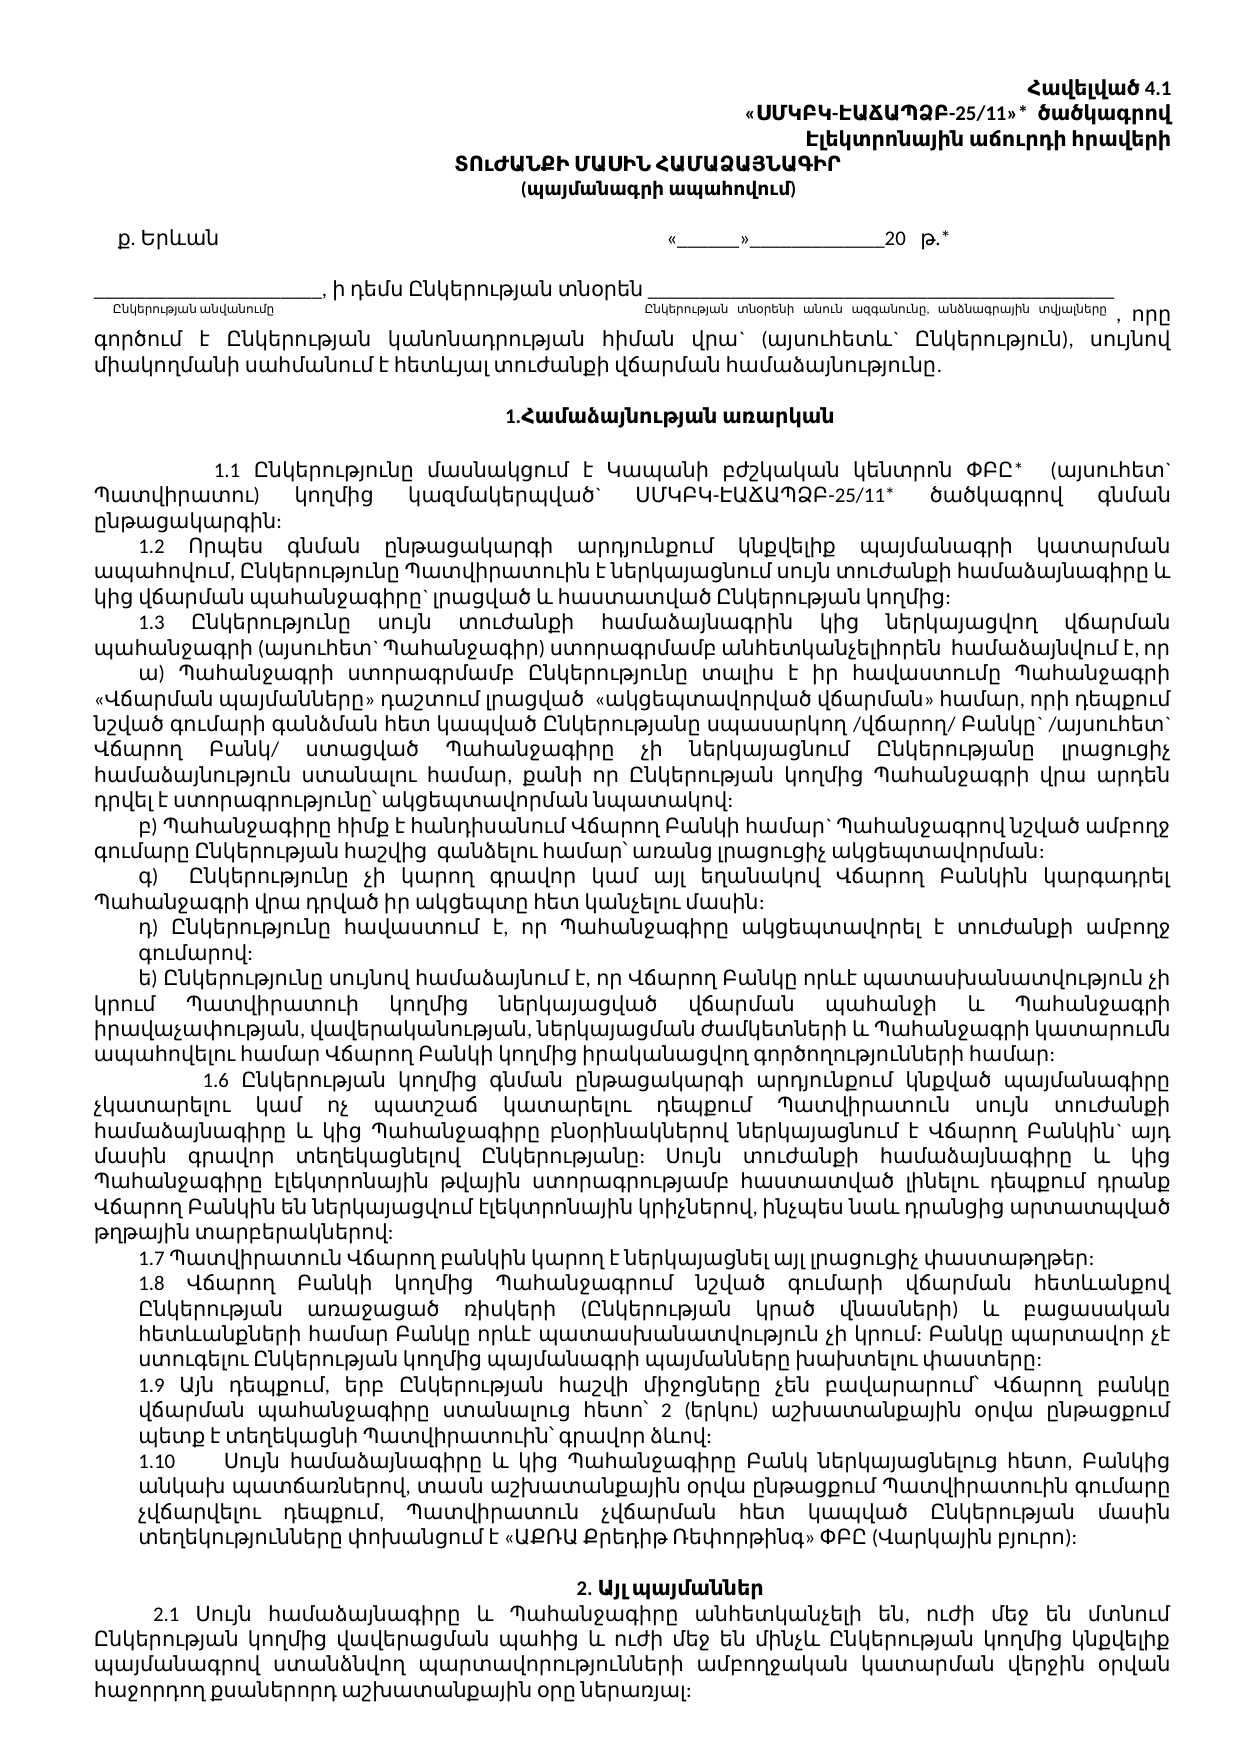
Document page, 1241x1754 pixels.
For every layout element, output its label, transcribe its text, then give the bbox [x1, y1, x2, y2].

text Հավելված 4.1 [94, 75, 1171, 100]
text 1.10 Սույն համաձայնագիրը և կից Պահանջագիրը Բանկ ներկայացնելուց հետո, Բանկից անկախ պատճառներով, տասն աշխատանքային օրվա ընթացքում Պատվիրատուին գումարը չվճարվելու դեպքում, Պատվիրատուն չվճարման հետ կապված Ընկերության մասին տեղեկությունները փոխանցում է «ԱՔՌԱ Քրեդիթ Ռեփորթինգ» ՓԲԸ (Վարկային բյուրո): [138, 1448, 1171, 1550]
text ե) Ընկերությունը սույնով համաձայնում է, որ Վճարող Բանկը որևէ պատասխանատվություն չի կրում Պատվիրատուի կողմից ներկայացված վճարման պահանջի և Պահանջագրի իրավաչափության, վավերականության, ներկայացման ժամկետների և Պահանջագրի կատարումն ապահովելու համար Վճարող Բանկի կողմից իրականացվող գործողությունների համար: [94, 965, 1171, 1067]
text 1.2 Որպես գնման ընթացակարգի արդյունքում կնքվելիք պայմանագրի կատարման ապահովում, Ընկերությունը Պատվիրատուին է ներկայացնում սույն տուժանքի համաձայնագիրը և կից վճարման պահանջագիրը` լրացված և հաստատված Ընկերության կողմից: [94, 533, 1171, 609]
text ______________________, ի դեմս Ընկերության տնօրեն _____________________________________________ [94, 276, 1171, 301]
text 1.3 Ընկերությունը սույն տուժանքի համաձայնագրին կից ներկայացվող վճարման պահանջագրի (այսուհետ` Պահանջագիր) ստորագրմամբ անհետկանչելիորեն համաձայնվում է, որ [94, 609, 1171, 660]
text 1.9 Այն դեպքում, երբ Ընկերության հաշվի միջոցները չեն բավարարում՝ Վճարող բանկը վճարման պահանջագիրը ստանալուց հետո՝ 2 (երկու) աշխատանքային օրվա ընթացքում պետք է տեղեկացնի Պատվիրատուին՝ գրավոր ձևով: [138, 1372, 1171, 1448]
text ք. Երևան «______»_____________20 թ.* [94, 225, 1171, 250]
text 1.7 Պատվիրատուն Վճարող բանկին կարող է ներկայացնել այլ լրացուցիչ փաստաթղթեր: [138, 1245, 1171, 1270]
text 1.6 Ընկերության կողմից գնման ընթացակարգի արդյունքում կնքված պայմանագիրը չկատարելու կամ ոչ պատշաճ կատարելու դեպքում Պատվիրատուն սույն տուժանքի համաձայնագիրը և կից Պահանջագիրը բնօրինակներով ներկայացնում է Վճարող Բանկին` այդ մասին գրավոր տեղեկացնելով Ընկերությանը: Սույն տուժանքի համաձայնագիրը և կից Պահանջագիրը էլեկտրոնային թվային ստորագրությամբ հաստատված լինելու դեպքում դրանք Վճարող Բանկին են ներկայացվում էլեկտրոնային կրիչներով, ինչպես նաև դրանցից արտատպված թղթային տարբերակներով: [94, 1067, 1171, 1245]
text բ) Պահանջագիրը հիմք է հանդիսանում Վճարող Բանկի համար` Պահանջագրով նշված ամբողջ գումարը Ընկերության հաշվից գանձելու համար՝ առանց լրացուցիչ ակցեպտավորման: [94, 813, 1171, 864]
text գ) Ընկերությունը չի կարող գրավոր կամ այլ եղանակով Վճարող Բանկին կարգադրել Պահանջագրի վրա դրված իր ակցեպտը հետ կանչելու մասին: [94, 864, 1171, 914]
text Էլեկտրոնային աճուրդի հրավերի [94, 126, 1171, 151]
text 1.1 Ընկերությունը մասնակցում է Կապանի բժշկական կենտրոն ՓԲԸ* (այսուհետ` Պատվիրատու) կողմից կազմակերպված` ՍՄԿԲԿ-ԷԱՃԱՊՁԲ-25/11* ծածկագրով գնման ընթացակարգին: [94, 457, 1171, 533]
text (պայմանագրի ապահովում) [94, 177, 1171, 199]
text դ) Ընկերությունը հավաստում է, որ Պահանջագիրը ակցեպտավորել է տուժանքի ամբողջ գումարով: [138, 914, 1171, 965]
text «ՍՄԿԲԿ-ԷԱՃԱՊՁԲ-25/11»* ծածկագրով [94, 100, 1171, 126]
text 1.8 Վճարող Բանկի կողմից Պահանջագրում նշված գումարի վճարման հետևանքով Ընկերության առաջացած ռիսկերի (Ընկերության կրած վնասների) և բացասական հետևանքների համար Բանկը որևէ պատասխանատվություն չի կրում: Բանկը պարտավոր չէ ստուգելու Ընկերության կողմից պայմանագրի պայմանները խախտելու փաստերը: [138, 1270, 1171, 1372]
text ՏՈւԺԱՆՔԻ ՄԱՍԻՆ ՀԱՄԱՁԱՅՆԱԳԻՐ [94, 151, 1171, 177]
text 2.1 Սույն համաձայնագիրը և Պահանջագիրը անհետկանչելի են, ուժի մեջ են մտնում Ընկերության կողմից վավերացման պահից և ուժի մեջ են մինչև Ընկերության կողմից կնքվելիք պայմանագրով ստանձնվող պարտավորությունների ամբողջական կատարման վերջին օրվան հաջորդող քսաներորդ աշխատանքային օրը ներառյալ: [94, 1601, 1171, 1702]
text 1.Համաձայնության առարկան [169, 403, 1171, 428]
text Ընկերության անվանումը Ընկերության տնօրենի անուն ազգանունը, անձնագրային տվյալները , որը գործում է Ընկերության կանոնադրության հիման վրա` (այսուհետև` Ընկերություն), սույնով միակողմանի սահմանում է հետևյալ տուժանքի վճարման համաձայնությունը. [94, 301, 1171, 377]
text 2. Այլ պայմաններ [169, 1575, 1171, 1601]
text ա) Պահանջագրի ստորագրմամբ Ընկերությունը տալիս է իր հավաստումը Պահանջագրի «Վճարման պայմանները» դաշտում լրացված «ակցեպտավորված վճարման» համար, որի դեպքում նշված գումարի գանձման հետ կապված Ընկերությանը սպասարկող /վճարող/ Բանկը` /այսուհետ` Վճարող Բանկ/ ստացված Պահանջագիրը չի ներկայացնում Ընկերությանը լրացուցիչ համաձայնություն ստանալու համար, քանի որ Ընկերության կողմից Պահանջագրի վրա արդեն դրվել է ստորագրությունը՝ ակցեպտավորման նպատակով: [94, 660, 1171, 813]
